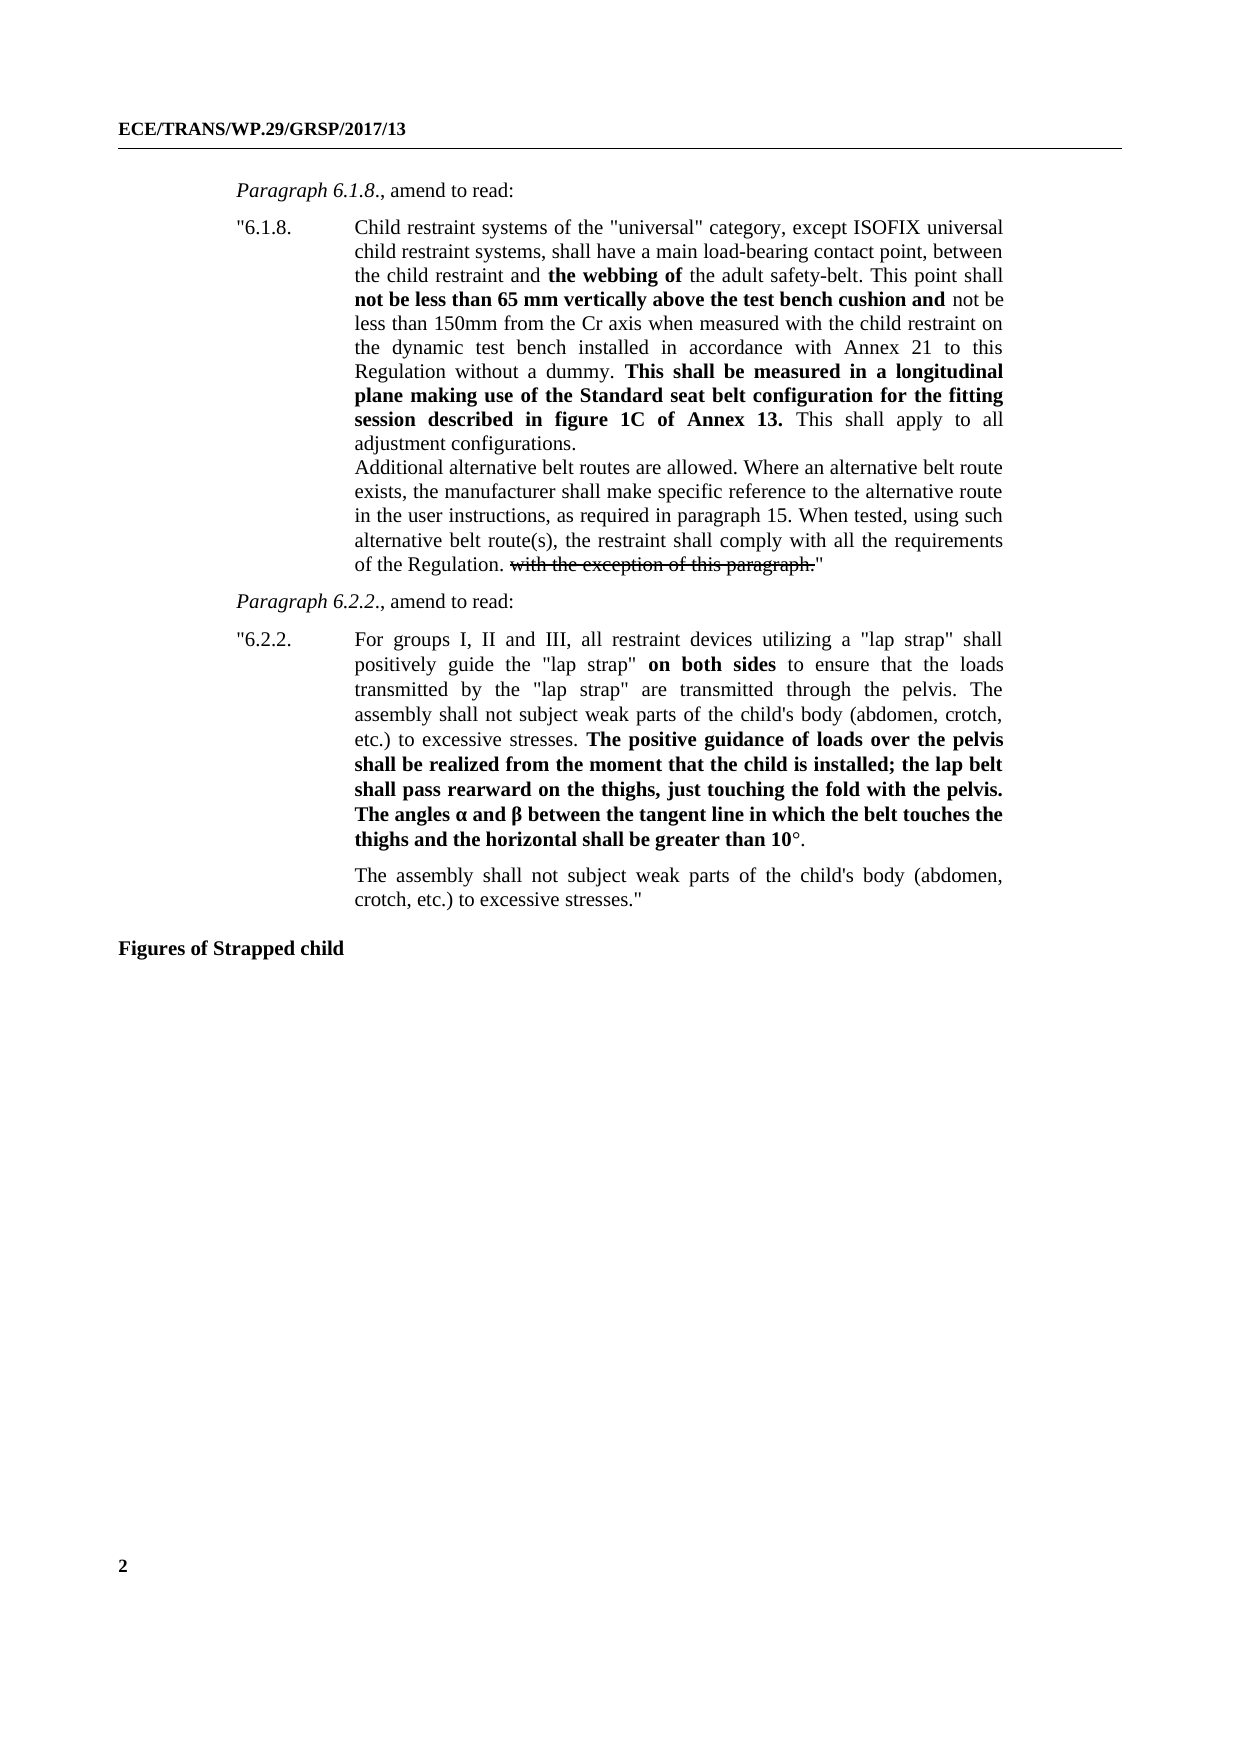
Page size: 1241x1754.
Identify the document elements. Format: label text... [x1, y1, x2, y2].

text Additional alternative belt routes are allowed. Where an alternative belt route exists, the manufacturer shall make specific reference to the alternative route in the user instructions, as required in paragraph 15. When tested, using such alternative belt route(s), the restraint shall comply with all the requirements of the Regulation. with the exception of this paragraph." [354, 455, 1004, 576]
text The assembly shall not subject weak parts of the child's body (abdomen, crotch, etc.) to excessive stresses." [236, 863, 1004, 911]
text "6.1.8. Child restraint systems of the "universal" category, except ISOFIX universal child restraint systems, shall have a main load-bearing contact point, between the child restraint and the webbing of the adult safety-belt. This point shall not be less than 65 mm vertically above the test bench cushion and not be less than 150mm from the Cr axis when measured with the child restraint on the dynamic test bench installed in accordance with Annex 21 to this Regulation without a dummy. This shall be measured in a longitudinal plane making use of the Standard seat belt configuration for the fitting session described in figure 1C of Annex 13. This shall apply to all adjustment configurations. [236, 215, 1004, 455]
subtitle Figures of Strapped child [118, 936, 1122, 960]
text "6.2.2. For groups I, II and III, all restraint devices utilizing a "lap strap" shall positively guide the "lap strap" on both sides to ensure that the loads transmitted by the "lap strap" are transmitted through the pelvis. The assembly shall not subject weak parts of the child's body (abdomen, crotch, etc.) to excessive stresses. The positive guidance of loads over the pelvis shall be realized from the moment that the child is installed; the lap belt shall pass rearward on the thighs, just touching the fold with the pelvis. The angles α and β between the tangent line in which the belt touches the thighs and the horizontal shall be greater than 10°. [236, 626, 1004, 851]
text Paragraph 6.2.2., amend to read: [236, 588, 1004, 613]
text Paragraph 6.1.8., amend to read: [236, 177, 1004, 202]
